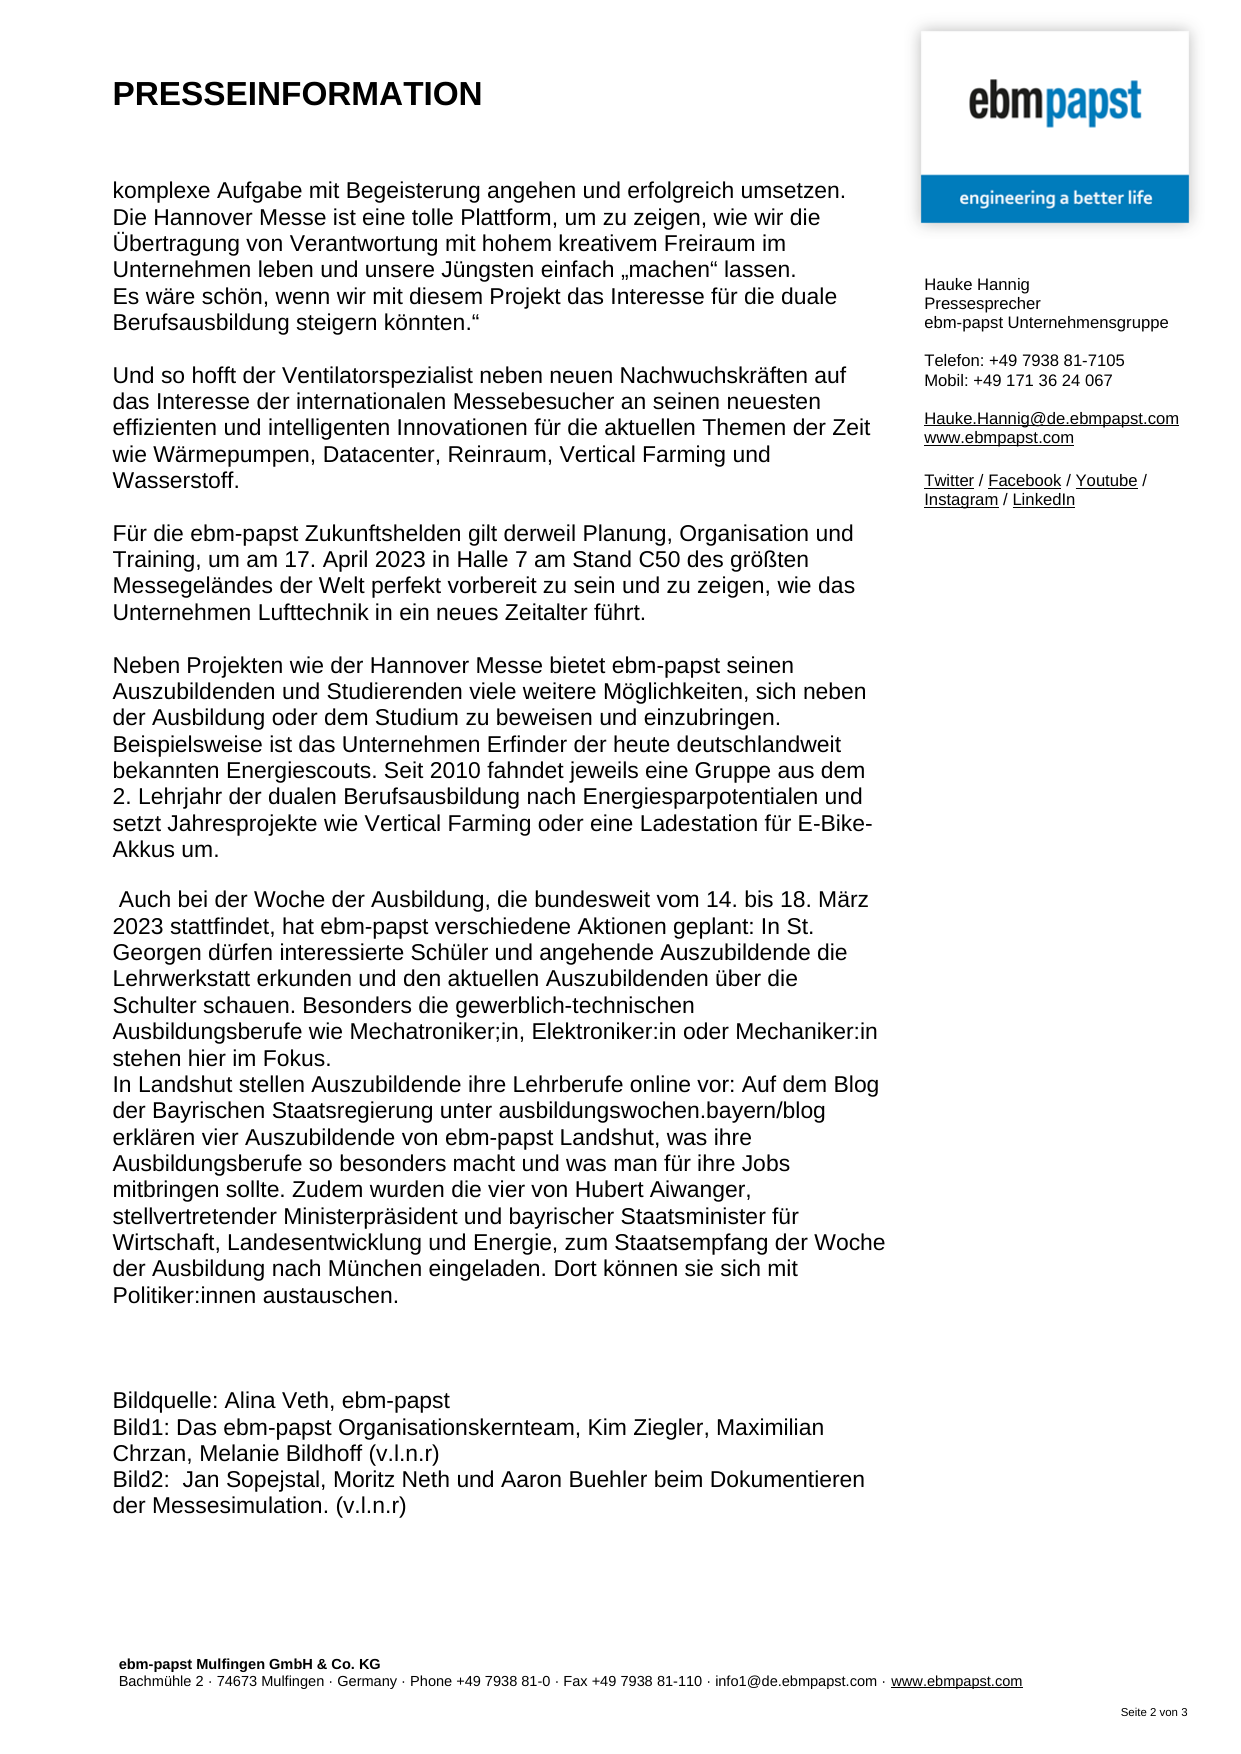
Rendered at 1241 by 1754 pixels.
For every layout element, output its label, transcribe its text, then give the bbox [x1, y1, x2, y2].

text Bildquelle: Alina Veth, ebm-papst Bild1: Das ebm-papst Organisationskernteam, Kim Ziegler, Maximilian Chrzan, Melanie Bildhoff (v.l.n.r) Bild2: Jan Sopejstal, Moritz Neth und Aaron Buehler beim Dokumentieren der Messesimulation. (v.l.n.r) [112, 1334, 886, 1543]
text In Landshut stellen Auszubildende ihre Lehrberufe online vor: Auf dem Blog der Bayrischen Staatsregierung unter ausbildungswochen.bayern/blog erklären vier Auszubildende von ebm-papst Landshut, was ihre Ausbildungsberufe so besonders macht und was man für ihre Jobs mitbringen sollte. Zudem wurden die vier von Hubert Aiwanger, stellvertretender Ministerpräsident und bayrischer Staatsminister für Wirtschaft, Landesentwicklung und Energie, zum Staatsempfang der Woche der Ausbildung nach München eingeladen. Dort können sie sich mit Politiker:innen austauschen. [112, 1071, 886, 1308]
picture [902, 12, 1206, 237]
text Auch bei der Woche der Ausbildung, die bundesweit vom 14. bis 18. März 2023 stattfindet, hat ebm-papst verschiedene Aktionen geplant: In St. Georgen dürfen interessierte Schüler und angehende Auszubildende die Lehrwerkstatt erkunden und den aktuellen Auszubildenden über die Schulter schauen. Besonders die gewerblich-technischen Ausbildungsberufe wie Mechatroniker;in, Elektroniker:in oder Mechaniker:in stehen hier im Fokus. [112, 886, 886, 1071]
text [112, 177, 886, 862]
